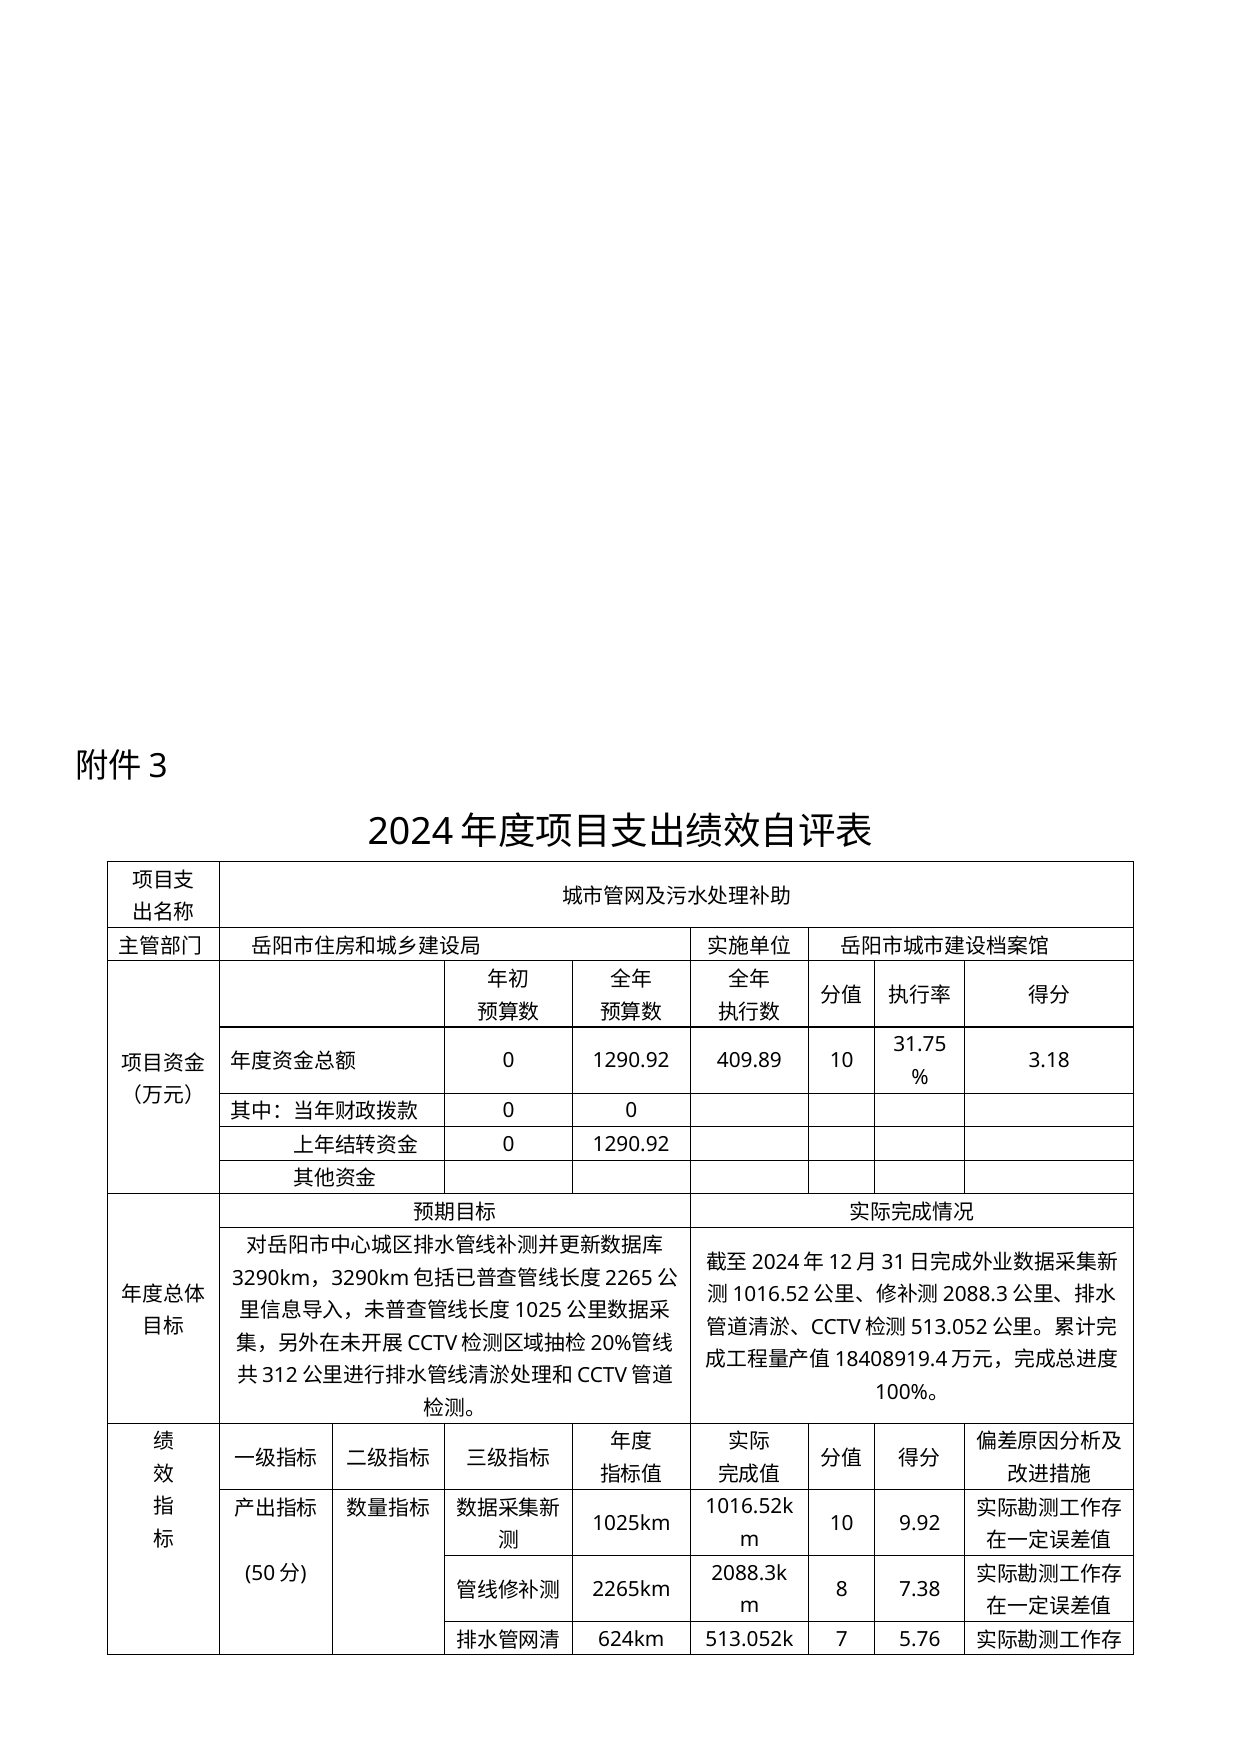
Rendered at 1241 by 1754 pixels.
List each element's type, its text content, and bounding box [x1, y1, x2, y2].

table_cell 预期目标 [220, 1194, 690, 1227]
table_cell 得分 [965, 961, 1133, 1026]
table_cell 实际勘测工作存在一定误差值 [965, 1556, 1133, 1621]
table_cell [445, 1161, 572, 1193]
table_cell 三级指标 [445, 1424, 572, 1489]
table_cell 0 [445, 1094, 572, 1126]
table_cell 其他资金 [220, 1161, 444, 1193]
table_cell [965, 1161, 1133, 1193]
table_cell 岳阳市城市建设档案馆 [809, 928, 1133, 960]
table_cell 一级指标 [220, 1424, 332, 1489]
table_cell 10 [809, 1490, 874, 1555]
table_cell 绩 效 指 标 [108, 1424, 219, 1654]
table_cell 数据采集新测 [445, 1490, 572, 1555]
table_cell 409.89 [691, 1028, 808, 1092]
table_cell 3.18 [965, 1028, 1133, 1092]
table_cell 管线修补测 [445, 1556, 572, 1621]
text 2024年度项目支出绩效自评表 [75, 796, 1165, 861]
table_cell 实际 完成值 [691, 1424, 808, 1489]
table_cell 0 [445, 1028, 572, 1092]
table_cell 9.92 [875, 1490, 964, 1555]
table_cell 其中：当年财政拨款 [220, 1094, 444, 1126]
table_cell [573, 1161, 690, 1193]
table_cell 分值 [809, 961, 874, 1026]
table_cell [691, 1094, 808, 1126]
table_cell 年初 预算数 [445, 961, 572, 1026]
table_cell 31.75% [875, 1028, 964, 1092]
table_cell 0 [445, 1127, 572, 1159]
table_cell 1025km [573, 1490, 690, 1555]
table_cell [875, 1127, 964, 1159]
table_cell 得分 [875, 1424, 964, 1489]
table_cell 产出指标 (50分) [220, 1490, 332, 1654]
table_cell 7 [809, 1622, 874, 1654]
table_cell 实施单位 [691, 928, 808, 960]
table_cell [809, 1094, 874, 1126]
table_cell 1290.92 [573, 1028, 690, 1092]
table_cell 分值 [809, 1424, 874, 1489]
table_cell 0 [573, 1094, 690, 1126]
table_cell [965, 1127, 1133, 1159]
table_cell 执行率 [875, 961, 964, 1026]
table_cell [965, 1094, 1133, 1126]
table_cell [220, 961, 444, 1026]
table_cell 1016.52km [691, 1490, 808, 1555]
table_cell 排水管网清淤、CCTV检测 [445, 1622, 572, 1654]
table_cell 岳阳市住房和城乡建设局 [220, 928, 690, 960]
table_cell 数量指标 [333, 1490, 444, 1654]
text 附件3 [75, 731, 1165, 796]
table_cell 实际完成情况 [691, 1194, 1133, 1227]
table_cell 年度总体目标 [108, 1194, 219, 1423]
table_cell 主管部门 [108, 928, 219, 960]
table_cell 偏差原因分析及改进措施 [965, 1424, 1133, 1489]
table_cell [691, 1161, 808, 1193]
table_cell 实际勘测工作存在一定误差值 [965, 1490, 1133, 1555]
table_cell 513.052km [691, 1622, 808, 1654]
table_cell 实际勘测工作存在一定误差值 [965, 1622, 1133, 1654]
table_header 城市管网及污水处理补助 [220, 862, 1133, 927]
table_cell [875, 1094, 964, 1126]
table_cell 7.38 [875, 1556, 964, 1621]
table_cell 8 [809, 1556, 874, 1621]
table_cell 624km [573, 1622, 690, 1654]
table_cell [809, 1161, 874, 1193]
table_cell 年度 指标值 [573, 1424, 690, 1489]
table_cell 5.76 [875, 1622, 964, 1654]
table_cell [809, 1127, 874, 1159]
table_cell [875, 1161, 964, 1193]
table_cell 二级指标 [333, 1424, 444, 1489]
table_cell 2088.3km [691, 1556, 808, 1621]
table_cell 10 [809, 1028, 874, 1092]
table_cell 对岳阳市中心城区排水管线补测并更新数据库3290km，3290km包括已普查管线长度2265公里信息导入，未普查管线长度1025公里数据采集，另外在未开展CCTV检测区域抽检20%管线共312公里进行排水管线清淤处理和CCTV管道检测。 [220, 1228, 690, 1423]
table_cell 项目资金 （万元） [108, 961, 219, 1193]
table_cell 2265km [573, 1556, 690, 1621]
table_cell [691, 1127, 808, 1159]
table_cell 全年 预算数 [573, 961, 690, 1026]
table_cell 截至2024年12月31日完成外业数据采集新测1016.52公里、修补测2088.3公里、排水管道清淤、CCTV检测513.052公里。累计完成工程量产值18408919.4万元，完成总进度100%。 [691, 1228, 1133, 1423]
table_header 项目支 出名称 [108, 862, 219, 927]
table_cell 全年 执行数 [691, 961, 808, 1026]
table_cell 年度资金总额 [220, 1028, 444, 1092]
table_cell 上年结转资金 [220, 1127, 444, 1159]
table_cell 1290.92 [573, 1127, 690, 1159]
